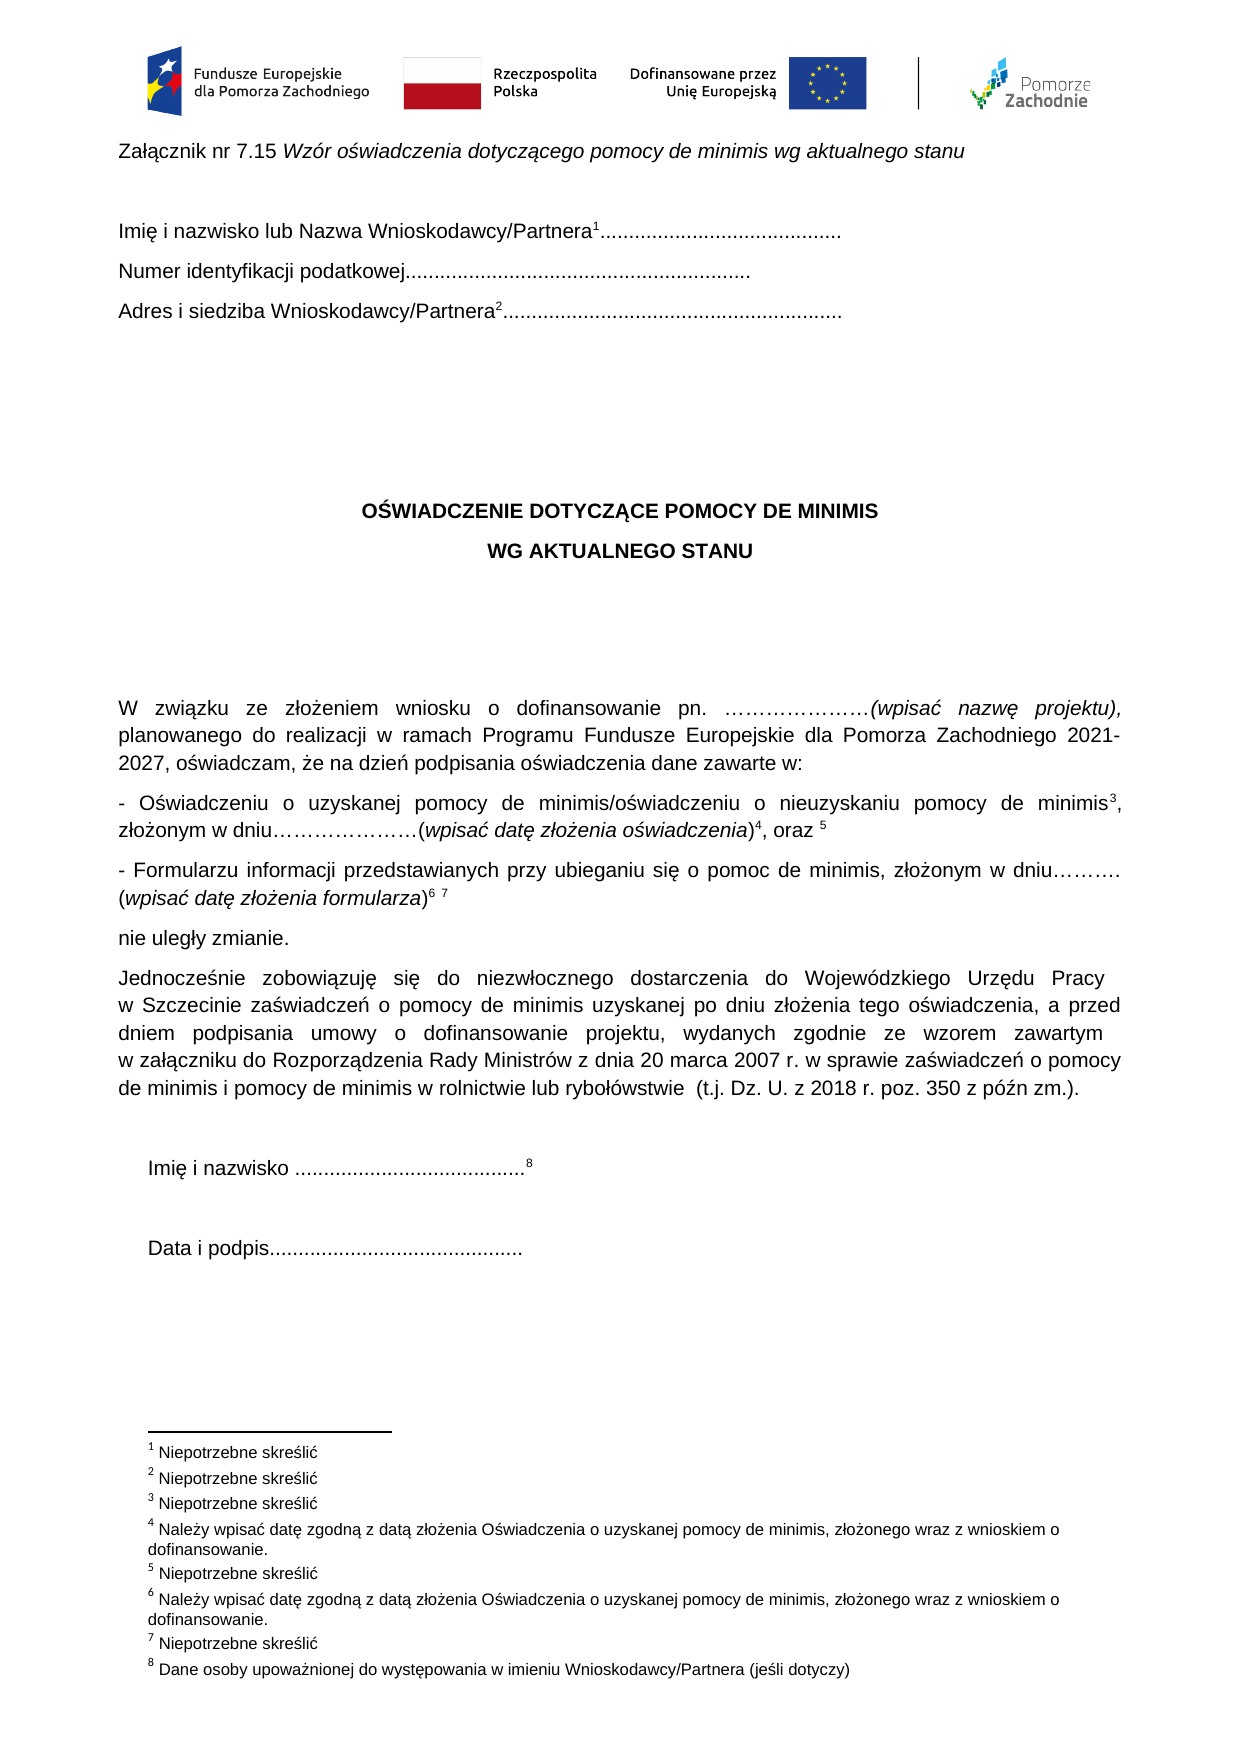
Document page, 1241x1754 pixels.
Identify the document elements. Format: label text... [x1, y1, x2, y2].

text Imię i nazwisko lub Nazwa Wnioskodawcy/Partnera.......................................... [118, 219, 1122, 243]
text nie uległy zmianie. [118, 926, 1122, 950]
picture [147, 46, 1091, 116]
text Numer identyfikacji podatkowej............................................................ [118, 259, 1122, 283]
text Imię i nazwisko ........................................ [148, 1156, 1122, 1180]
text WG AKTUALNEGO STANU [118, 539, 1122, 563]
text - Oświadczeniu o uzyskanej pomocy de minimis/oświadczeniu o nieuzyskaniu pomocy de minimis, złożonym w dniu…………………(wpisać datę złożenia oświadczenia), oraz [118, 791, 1122, 842]
text W związku ze złożeniem wniosku o dofinansowanie pn. …………………(wpisać nazwę projektu), planowanego do realizacji w ramach Programu Fundusze Europejskie dla Pomorza Zachodniego 2021-2027, oświadczam, że na dzień podpisania oświadczenia dane zawarte w: [118, 696, 1122, 775]
text Załącznik nr 7.15 Wzór oświadczenia dotyczącego pomocy de minimis wg aktualnego stanu [118, 139, 1122, 163]
text Data i podpis............................................ [148, 1236, 1122, 1260]
text OŚWIADCZENIE DOTYCZĄCE POMOCY DE MINIMIS [118, 499, 1122, 523]
text Jednocześnie zobowiązuję się do niezwłocznego dostarczenia do Wojewódzkiego Urzędu Pracy w Szczecinie zaświadczeń o pomocy de minimis uzyskanej po dniu złożenia tego oświadczenia, a przed dniem podpisania umowy o dofinansowanie projektu, wydanych zgodnie ze wzorem zawartym w załączniku do Rozporządzenia Rady Ministrów z dnia 20 marca 2007 r. w sprawie zaświadczeń o pomocy de minimis i pomocy de minimis w rolnictwie lub rybołówstwie (t.j. Dz. U. z 2018 r. poz. 350 z późn zm.). [118, 966, 1122, 1100]
text - Formularzu informacji przedstawianych przy ubieganiu się o pomoc de minimis, złożonym w dniu……….(wpisać datę złożenia formularza) [118, 858, 1122, 910]
text Adres i siedziba Wnioskodawcy/Partnera........................................................... [118, 299, 1122, 323]
